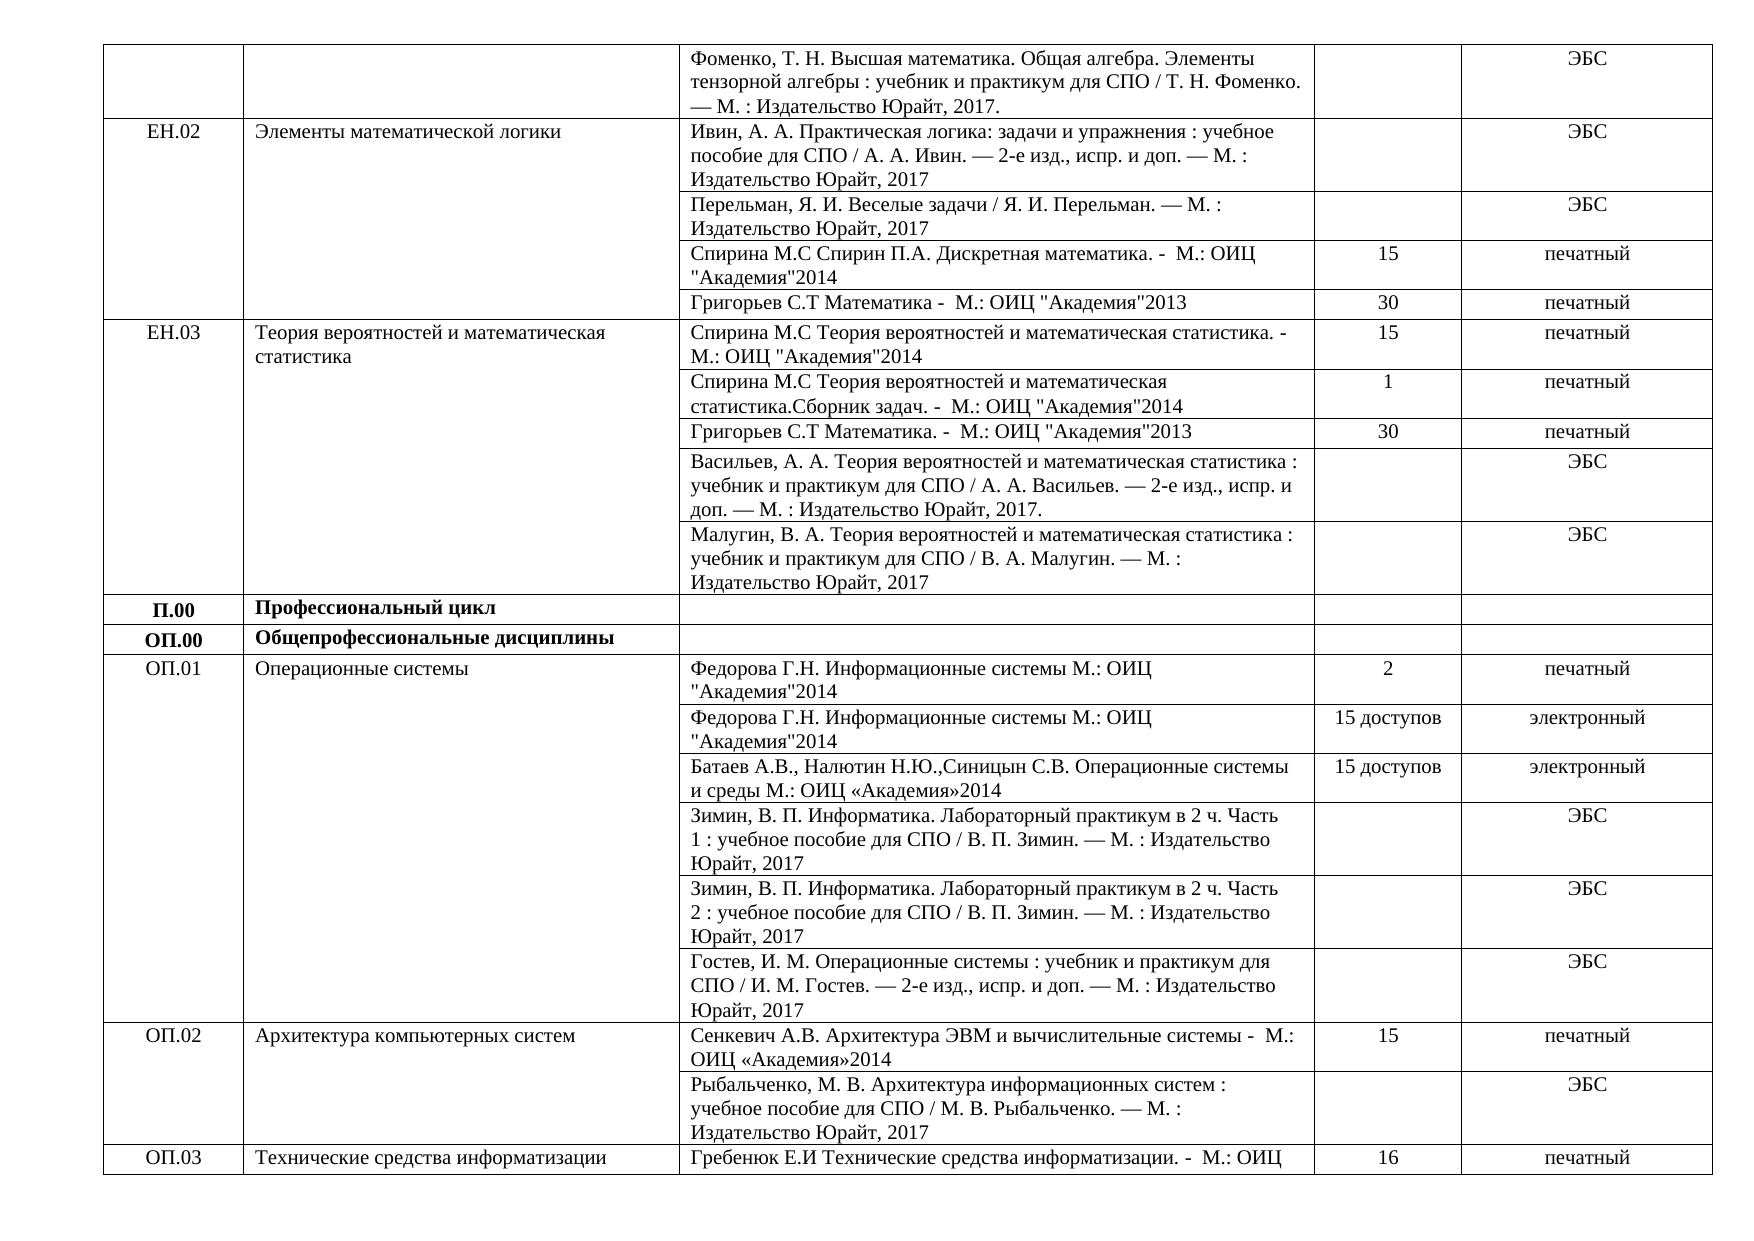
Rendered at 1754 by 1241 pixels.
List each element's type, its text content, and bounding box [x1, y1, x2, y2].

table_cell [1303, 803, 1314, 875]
table_cell ЭБС [1462, 949, 1712, 1022]
table_cell [1315, 45, 1461, 118]
table_cell 2 [1315, 655, 1461, 703]
table_cell [1315, 803, 1461, 875]
table_cell Архитектура компьютерных систем [244, 1023, 679, 1144]
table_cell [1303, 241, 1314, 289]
table_cell Фоменко, Т. Н. Высшая математика. Общая алгебра. Элементы тензорной алгебры : учебник и практикум для СПО / Т. Н. Фоменко. — М. : Издательство Юрайт, 2017. [680, 45, 1314, 118]
table_cell 15 доступов [1315, 705, 1461, 753]
table_cell Элементы математической логики [244, 119, 679, 319]
table_cell [1315, 522, 1461, 594]
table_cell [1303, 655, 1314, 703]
table_cell [1315, 876, 1461, 948]
table_cell Гребенюк Е.И Технические средства информатизации. - М.: ОИЦ "Академия"2014 [680, 1145, 1314, 1174]
table_cell Теория вероятностей и математическая статистика [244, 320, 679, 594]
table_cell ЕН.03 [104, 320, 243, 594]
table_cell ЭБС [1462, 119, 1712, 191]
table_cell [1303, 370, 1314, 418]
table_cell 16 [1315, 1145, 1461, 1174]
table_cell Малугин, В. А. Теория вероятностей и математическая статистика : учебник и практикум для СПО / В. А. Малугин. — М. : Издательство Юрайт, 2017 [680, 522, 1314, 594]
table_cell [1315, 449, 1461, 521]
table_cell [1315, 192, 1461, 240]
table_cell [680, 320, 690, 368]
table_cell [1462, 595, 1712, 624]
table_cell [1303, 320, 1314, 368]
table_cell [1315, 1072, 1461, 1144]
table_cell печатный [1462, 419, 1712, 448]
table_cell 30 [1315, 290, 1461, 319]
table_cell ЭБС [1462, 449, 1712, 521]
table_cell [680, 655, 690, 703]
table_cell ЭБС [1462, 803, 1712, 875]
table_cell электронный [1462, 754, 1712, 802]
table_cell печатный [1462, 1023, 1712, 1071]
table_cell Профессиональный цикл [244, 595, 679, 624]
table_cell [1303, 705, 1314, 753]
table_cell 15 [1315, 241, 1461, 289]
table_cell Рыбальченко, М. В. Архитектура информационных систем : учебное пособие для СПО / М. В. Рыбальченко. — М. : Издательство Юрайт, 2017 [680, 1072, 1314, 1144]
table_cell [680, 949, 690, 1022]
table_cell ЭБС [1462, 1072, 1712, 1144]
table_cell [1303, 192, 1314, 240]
table_cell 30 [1315, 419, 1461, 448]
table_cell [1315, 625, 1461, 654]
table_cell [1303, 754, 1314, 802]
table_cell электронный [1462, 705, 1712, 753]
table_cell [1315, 949, 1461, 1022]
table_cell печатный [1462, 320, 1712, 368]
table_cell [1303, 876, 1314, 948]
table_cell [680, 595, 1314, 624]
table_cell Васильев, А. А. Теория вероятностей и математическая статистика : учебник и практикум для СПО / А. А. Васильев. — 2-е изд., испр. и доп. — М. : Издательство Юрайт, 2017. [680, 449, 1314, 521]
table_cell ОП.03 [104, 1145, 243, 1174]
table_cell ЕН.02 [104, 119, 243, 319]
table_cell ЭБС [1462, 522, 1712, 594]
table_cell ЭБС [1462, 192, 1712, 240]
table_cell Общепрофессиональные дисциплины [244, 625, 679, 654]
table_cell Григорьев С.Т Математика. - М.: ОИЦ "Академия"2013 [680, 419, 1314, 448]
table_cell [244, 1145, 679, 1174]
table_cell печатный [1462, 241, 1712, 289]
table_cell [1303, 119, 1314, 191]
table_cell 15 доступов [1315, 754, 1461, 802]
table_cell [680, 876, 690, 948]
table_cell ОП.02 [104, 1023, 243, 1144]
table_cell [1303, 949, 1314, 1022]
table_cell ЭБС [1462, 45, 1712, 118]
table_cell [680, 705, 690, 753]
table_cell [680, 625, 1314, 654]
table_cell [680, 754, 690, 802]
table_cell печатный [1462, 655, 1712, 703]
table_cell печатный [1462, 1145, 1712, 1174]
table_cell П.00 [104, 595, 243, 624]
table_cell 15 [1315, 320, 1461, 368]
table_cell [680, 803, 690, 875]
table_cell [1315, 595, 1461, 624]
table_cell печатный [1462, 370, 1712, 418]
table_cell Григорьев С.Т Математика - М.: ОИЦ "Академия"2013 [680, 290, 1314, 319]
table_cell Сенкевич А.В. Архитектура ЭВМ и вычислительные системы - М.: ОИЦ «Академия»2014 [680, 1023, 1314, 1071]
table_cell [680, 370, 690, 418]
table_cell 1 [1315, 370, 1461, 418]
table_cell печатный [1462, 290, 1712, 319]
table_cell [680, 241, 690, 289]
table_cell ЭБС [1462, 876, 1712, 948]
table_cell ОП.01 [104, 655, 243, 1022]
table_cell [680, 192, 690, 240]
table_cell [1315, 119, 1461, 191]
table_cell 15 [1315, 1023, 1461, 1071]
table_cell Операционные системы [244, 655, 679, 1022]
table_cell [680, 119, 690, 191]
table_cell ОП.00 [104, 625, 243, 654]
table_cell [1462, 625, 1712, 654]
